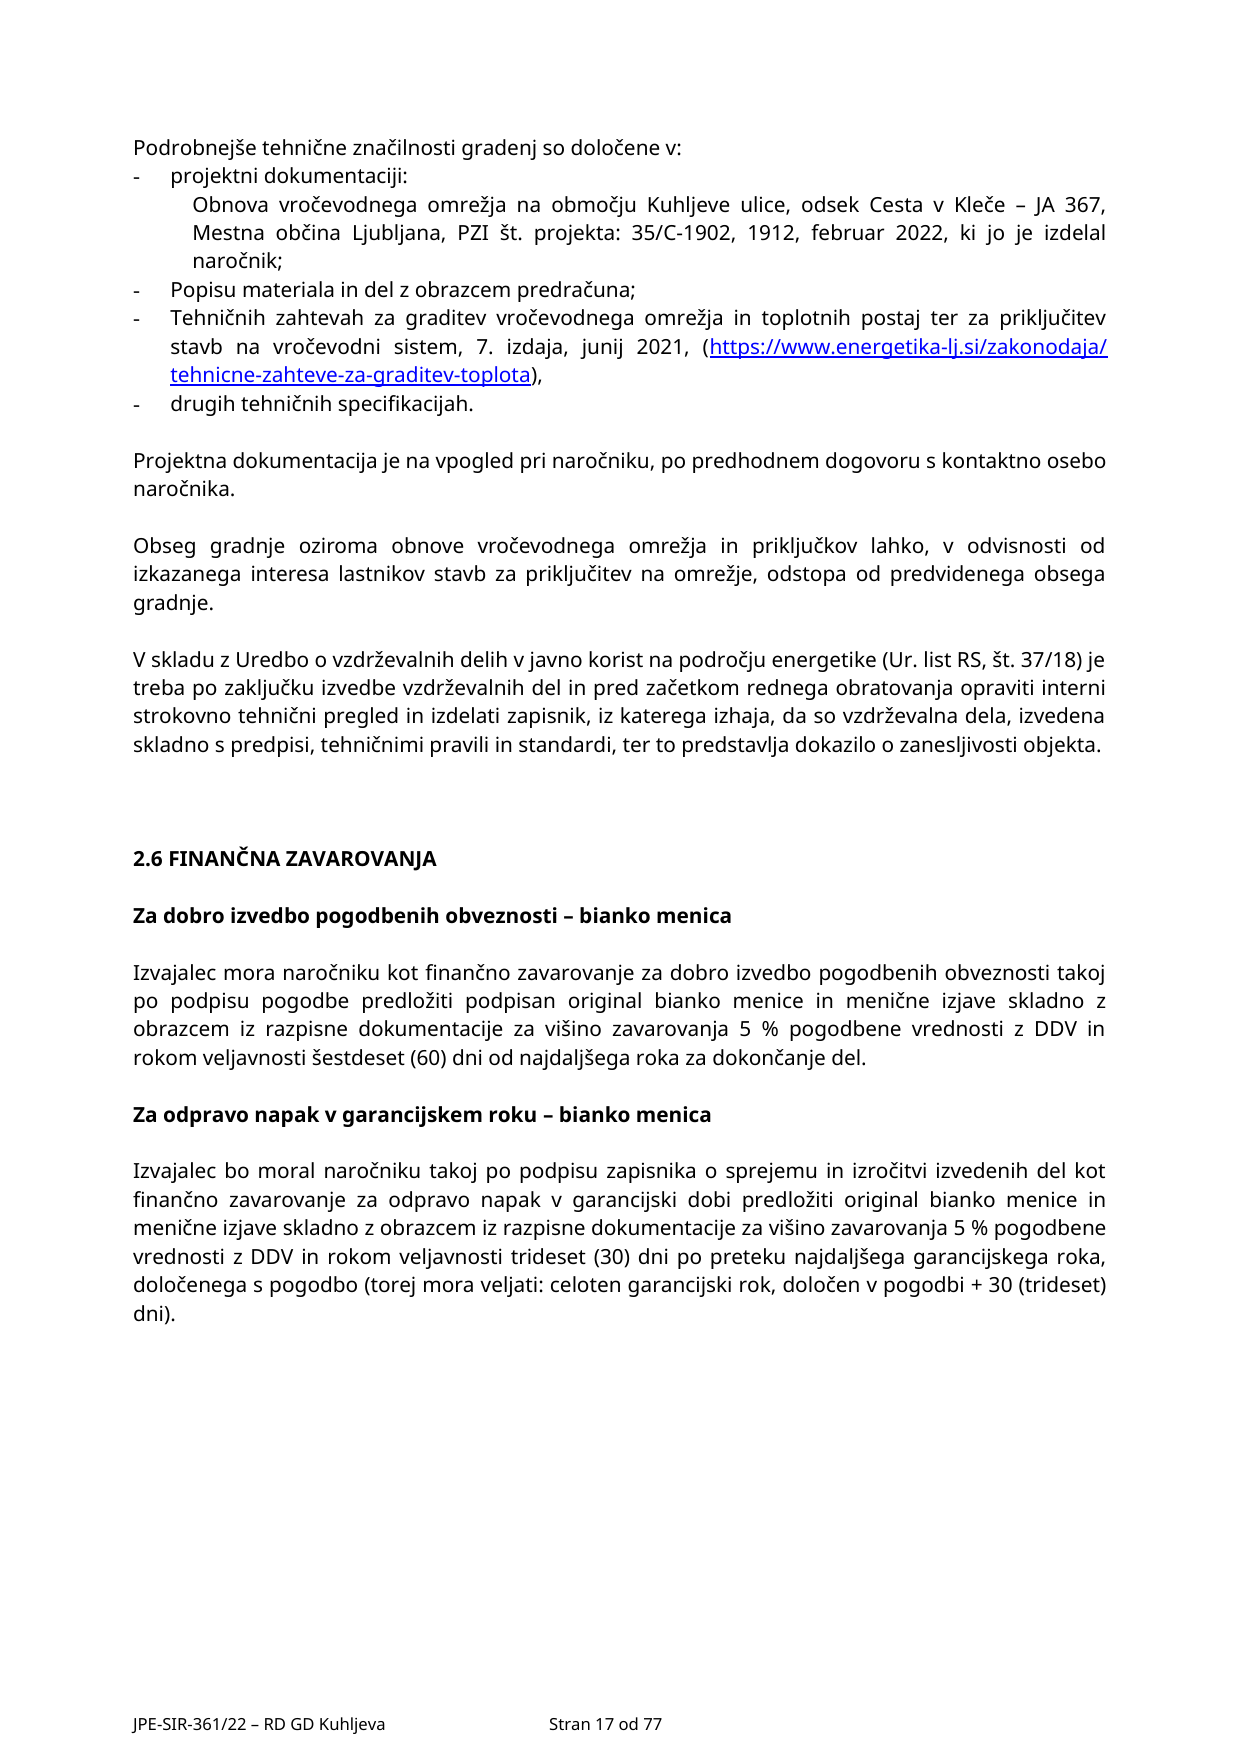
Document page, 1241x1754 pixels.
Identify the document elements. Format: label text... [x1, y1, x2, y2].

list projektni dokumentaciji: [133, 161, 1107, 190]
list Obnova vročevodnega omrežja na območju Kuhljeve ulice, odsek Cesta v Kleče – JA 367, Mestna občina Ljubljana, PZI št. projekta: 35/C-1902, 1912, februar 2022, ki jo je izdelal naročnik; [192, 190, 1107, 275]
text Projektna dokumentacija je na vpogled pri naročniku, po predhodnem dogovoru s kontaktno osebo naročnika. [133, 446, 1107, 503]
list drugih tehničnih specifikacijah. [133, 389, 1107, 417]
text Za dobro izvedbo pogodbenih obveznosti – bianko menica [133, 901, 1107, 929]
text Izvajalec bo moral naročniku takoj po podpisu zapisnika o sprejemu in izročitvi izvedenih del kot finančno zavarovanje za odpravo napak v garancijski dobi predložiti original bianko menice in menične izjave skladno z obrazcem iz razpisne dokumentacije za višino zavarovanja 5 % pogodbene vrednosti z DDV in rokom veljavnosti trideset (30) dni po preteku najdaljšega garancijskega roka, določenega s pogodbo (torej mora veljati: celoten garancijski rok, določen v pogodbi + 30 (trideset) dni). [133, 1157, 1107, 1327]
list Popisu materiala in del z obrazcem predračuna; [133, 275, 1107, 303]
text 2.6 FINANČNA ZAVAROVANJA [133, 844, 1107, 872]
text V skladu z Uredbo o vzdrževalnih delih v javno korist na področju energetike (Ur. list RS, št. 37/18) je treba po zaključku izvedbe vzdrževalnih del in pred začetkom rednega obratovanja opraviti interni strokovno tehnični pregled in izdelati zapisnik, iz katerega izhaja, da so vzdrževalna dela, izvedena skladno s predpisi, tehničnimi pravili in standardi, ter to predstavlja dokazilo o zanesljivosti objekta. [133, 645, 1107, 758]
text Izvajalec mora naročniku kot finančno zavarovanje za dobro izvedbo pogodbenih obveznosti takoj po podpisu pogodbe predložiti podpisan original bianko menice in menične izjave skladno z obrazcem iz razpisne dokumentacije za višino zavarovanja 5 % pogodbene vrednosti z DDV in rokom veljavnosti šestdeset (60) dni od najdaljšega roka za dokončanje del. [133, 958, 1107, 1071]
text Obseg gradnje oziroma obnove vročevodnega omrežja in priključkov lahko, v odvisnosti od izkazanega interesa lastnikov stavb za priključitev na omrežje, odstopa od predvidenega obsega gradnje. [133, 531, 1107, 616]
list Tehničnih zahtevah za graditev vročevodnega omrežja in toplotnih postaj ter za priključitev stavb na vročevodni sistem, 7. izdaja, junij 2021, (https://www.energetika-lj.si/zakonodaja/ tehnicne-zahteve-za-graditev-toplota), [133, 303, 1107, 389]
text Podrobnejše tehnične značilnosti gradenj so določene v: [133, 133, 1107, 161]
text Za odpravo napak v garancijskem roku – bianko menica [133, 1100, 1107, 1128]
